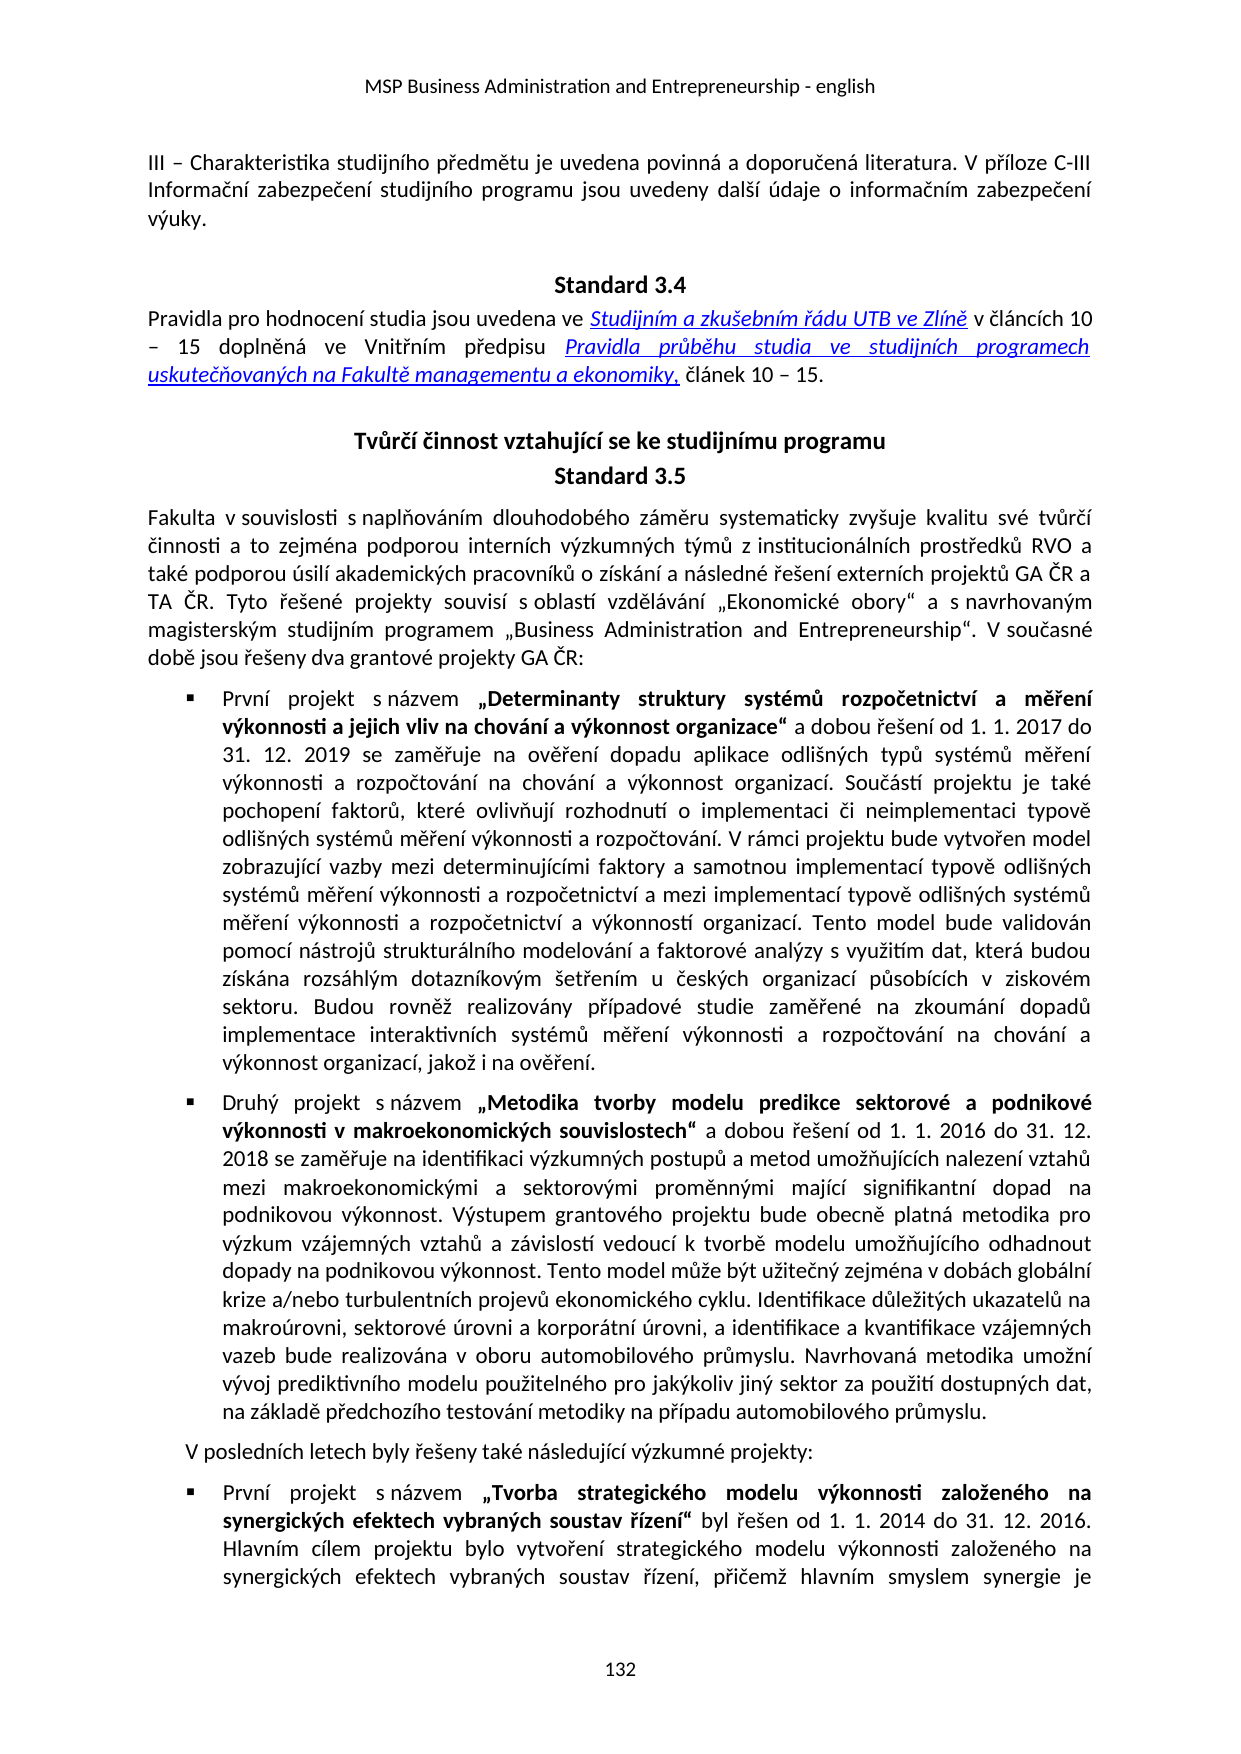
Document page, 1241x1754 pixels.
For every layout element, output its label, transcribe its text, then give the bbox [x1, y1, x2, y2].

text V posledních letech byly řešeny také následující výzkumné projekty: [185, 1437, 1093, 1465]
list První projekt s názvem „Determinanty struktury systémů rozpočetnictví a měření výkonnosti a jejich vliv na chování a výkonnost organizace“ a dobou řešení od 1. 1. 2017 do 31. 12. 2019 se zaměřuje na ověření dopadu aplikace odlišných typů systémů měření výkonnosti a rozpočtování na chování a výkonnost organizací. Součástí projektu je také pochopení faktorů, které ovlivňují rozhodnutí o implementaci či neimplementaci typově odlišných systémů měření výkonnosti a rozpočtování. V rámci projektu bude vytvořen model zobrazující vazby mezi determinujícími faktory a samotnou implementací typově odlišných systémů měření výkonnosti a rozpočetnictví a mezi implementací typově odlišných systémů měření výkonnosti a rozpočetnictví a výkonností organizací. Tento model bude validován pomocí nástrojů strukturálního modelování a faktorové analýzy s využitím dat, která budou získána rozsáhlým dotazníkovým šetřením u českých organizací působících v ziskovém sektoru. Budou rovněž realizovány případové studie zaměřené na zkoumání dopadů implementace interaktivních systémů měření výkonnosti a rozpočtování na chování a výkonnost organizací, jakož i na ověření. [185, 684, 1093, 1076]
text Fakulta v souvislosti s naplňováním dlouhodobého záměru systematicky zvyšuje kvalitu své tvůrčí činnosti a to zejména podporou interních výzkumných týmů z institucionálních prostředků RVO a také podporou úsilí akademických pracovníků o získání a následné řešení externích projektů GA ČR a TA ČR. Tyto řešené projekty souvisí s oblastí vzdělávání „Ekonomické obory“ a s navrhovaným magisterským studijním programem „Business Administration and Entrepreneurship“. V současné době jsou řešeny dva grantové projekty GA ČR: [148, 503, 1093, 671]
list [185, 1478, 1093, 1590]
subtitle Standard 3.5 [148, 460, 1093, 491]
subtitle Pravidla pro hodnocení studia jsou uvedena ve Studijním a zkušebním řádu UTB ve Zlíně v článcích 10 – 15 doplněná ve Vnitřním předpisu Pravidla průběhu studia ve studijních programech uskutečňovaných na Fakultě managementu a ekonomiky, článek 10 – 15. [148, 304, 1093, 388]
list Druhý projekt s názvem „Metodika tvorby modelu predikce sektorové a podnikové výkonnosti v makroekonomických souvislostech“ a dobou řešení od 1. 1. 2016 do 31. 12. 2018 se zaměřuje na identifikaci výzkumných postupů a metod umožňujících nalezení vztahů mezi makroekonomickými a sektorovými proměnnými mající signifikantní dopad na podnikovou výkonnost. Výstupem grantového projektu bude obecně platná metodika pro výzkum vzájemných vztahů a závislostí vedoucí k tvorbě modelu umožňujícího odhadnout dopady na podnikovou výkonnost. Tento model může být užitečný zejména v dobách globální krize a/nebo turbulentních projevů ekonomického cyklu. Identifikace důležitých ukazatelů na makroúrovni, sektorové úrovni a korporátní úrovni, a identifikace a kvantifikace vzájemných vazeb bude realizována v oboru automobilového průmyslu. Navrhovaná metodika umožní vývoj prediktivního modelu použitelného pro jakýkoliv jiný sektor za použití dostupných dat, na základě předchozího testování metodiky na případu automobilového průmyslu. [185, 1088, 1093, 1425]
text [148, 148, 1093, 232]
subtitle Standard 3.4 [148, 269, 1093, 300]
subtitle Tvůrčí činnost vztahující se ke studijnímu programu [148, 425, 1093, 456]
